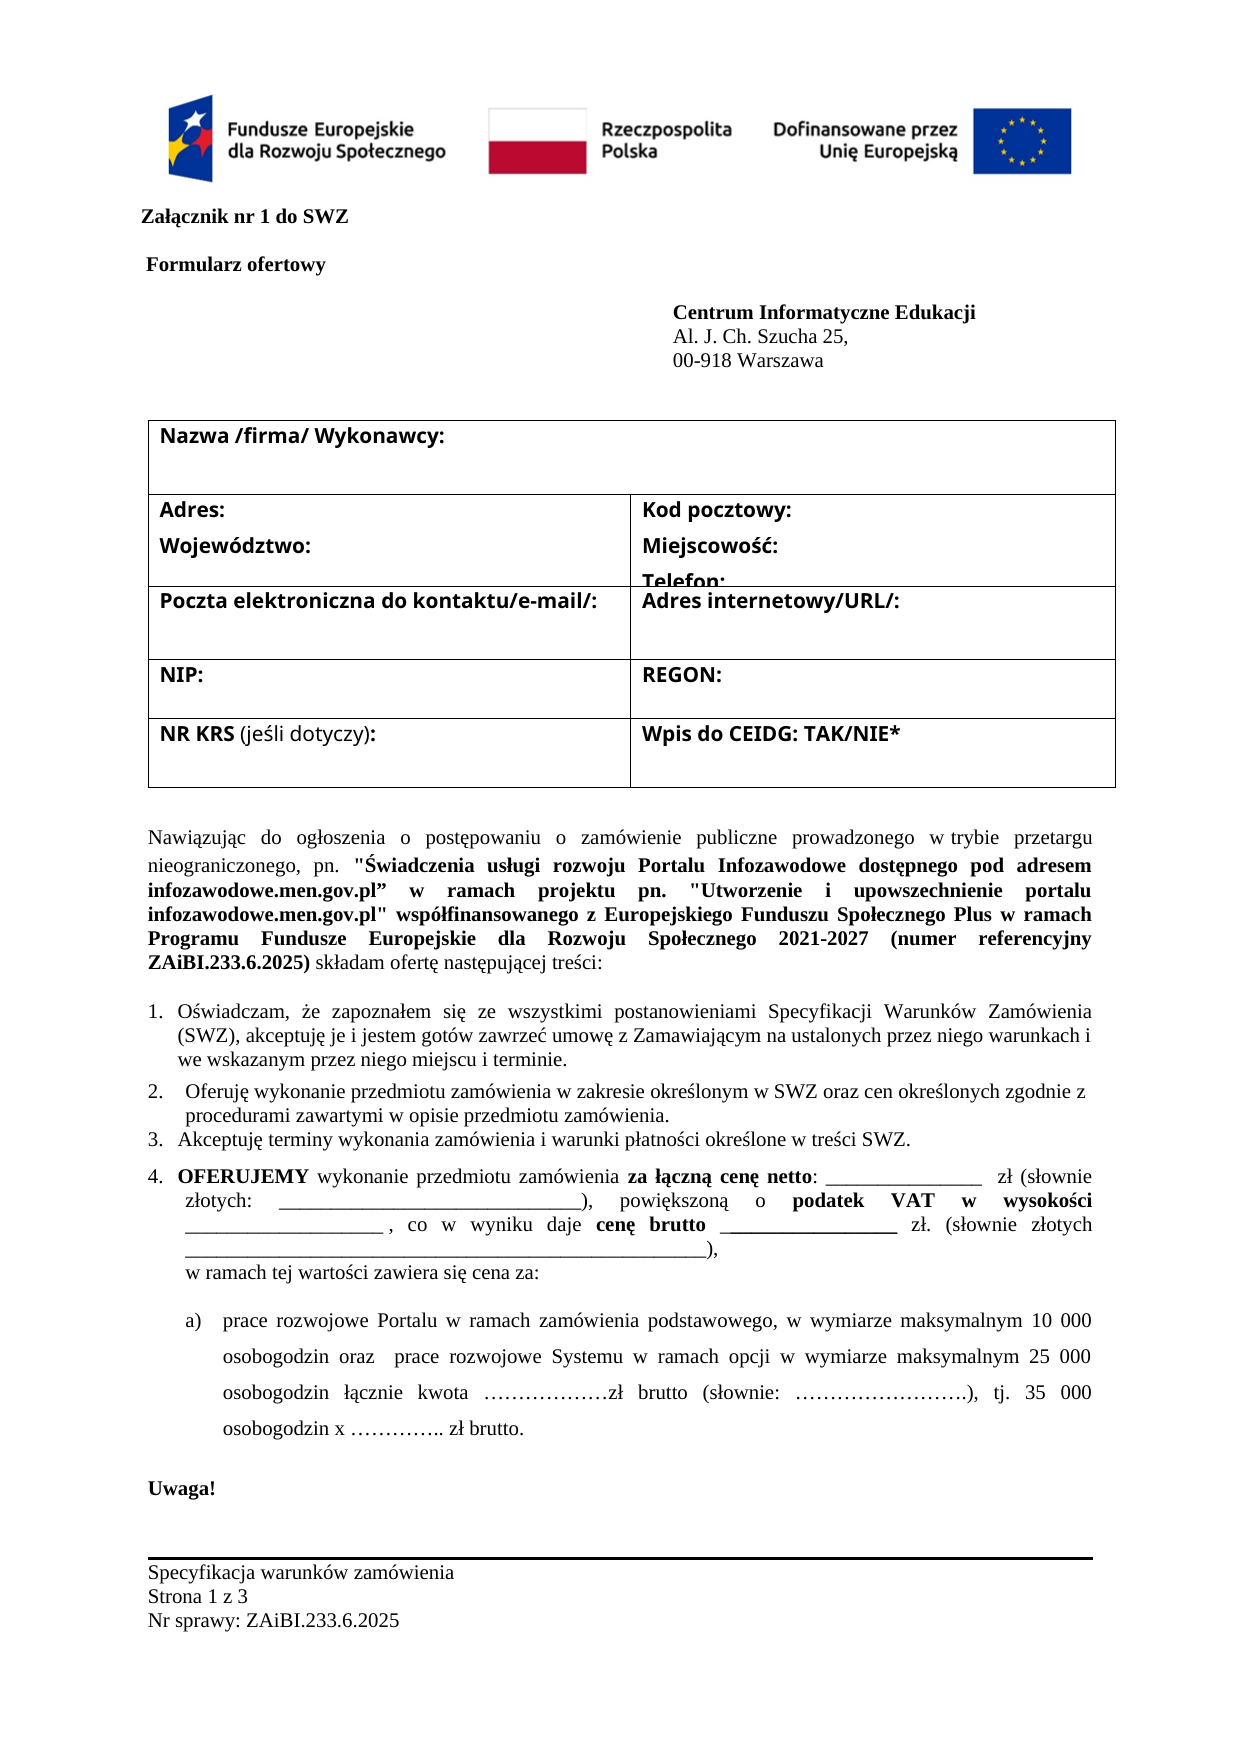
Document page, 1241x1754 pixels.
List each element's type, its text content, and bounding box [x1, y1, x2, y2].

list prace rozwojowe Portalu w ramach zamówienia podstawowego, w wymiarze maksymalnym 10 000 osobogodzin oraz prace rozwojowe Systemu w ramach opcji w wymiarze maksymalnym 25 000 osobogodzin łącznie kwota ………………zł brutto (słownie: …………………….), tj. 35 000 osobogodzin x ………….. zł brutto. [185, 1308, 1093, 1440]
text 00-918 Warszawa [673, 348, 1093, 372]
picture [147, 73, 1093, 204]
list Akceptuję terminy wykonania zamówienia i warunki płatności określone w treści SWZ. [148, 1127, 1093, 1151]
table_cell Poczta elektroniczna do kontaktu/e-mail/: [149, 587, 630, 659]
text Uwaga! [148, 1476, 1093, 1500]
text w ramach tej wartości zawiera się cena za: [148, 1260, 1093, 1284]
text Centrum Informatyczne Edukacji [673, 300, 1093, 324]
text Załącznik nr 1 do SWZ [88, 204, 1093, 228]
table_cell NR KRS (jeśli dotyczy): [149, 719, 630, 787]
text Formularz ofertowy [88, 252, 1093, 276]
list Oferuję wykonanie przedmiotu zamówienia w zakresie określonym w SWZ oraz cen określonych zgodnie z procedurami zawartymi w opisie przedmiotu zamówienia. [148, 1079, 1093, 1127]
table_cell NIP: [149, 660, 630, 718]
list Oświadczam, że zapoznałem się ze wszystkimi postanowieniami Specyfikacji Warunków Zamówienia (SWZ), akceptuję je i jestem gotów zawrzeć umowę z Zamawiającym na ustalonych przez niego warunkach i we wskazanym przez niego miejscu i terminie. [148, 999, 1093, 1071]
table_cell REGON: [631, 660, 1115, 718]
table_cell Wpis do CEIDG: TAK/NIE* [631, 719, 1115, 787]
text Nawiązując do ogłoszenia o postępowaniu o zamówienie publiczne prowadzonego w trybie przetargu nieograniczonego, pn. "Świadczenia usługi rozwoju Portalu Infozawodowe dostępnego pod adresem infozawodowe.men.gov.pl” w ramach projektu pn. "Utworzenie i upowszechnienie portalu infozawodowe.men.gov.pl" współfinansowanego z Europejskiego Funduszu Społecznego Plus w ramach Programu Fundusze Europejskie dla Rozwoju Społecznego 2021-2027 (numer referencyjny ZAiBI.233.6.2025) składam ofertę następującej treści: [148, 825, 1093, 974]
table_cell Kod pocztowy: Miejscowość: Telefon: [631, 495, 1115, 586]
table_header Nazwa /firma/ Wykonawcy: [149, 421, 1115, 494]
table_cell Adres: Województwo: [149, 495, 630, 586]
table_cell Adres internetowy/URL/: [631, 587, 1115, 659]
list OFERUJEMY wykonanie przedmiotu zamówienia za łączną cenę netto: _______________ zł (słownie złotych: _____________________________), powiększoną o podatek VAT w wysokości ___________________ , co w wyniku daje cenę brutto _________________ zł. (słownie złotych __________________________________________________), [148, 1164, 1093, 1260]
text Al. J. Ch. Szucha 25, [673, 324, 1093, 348]
